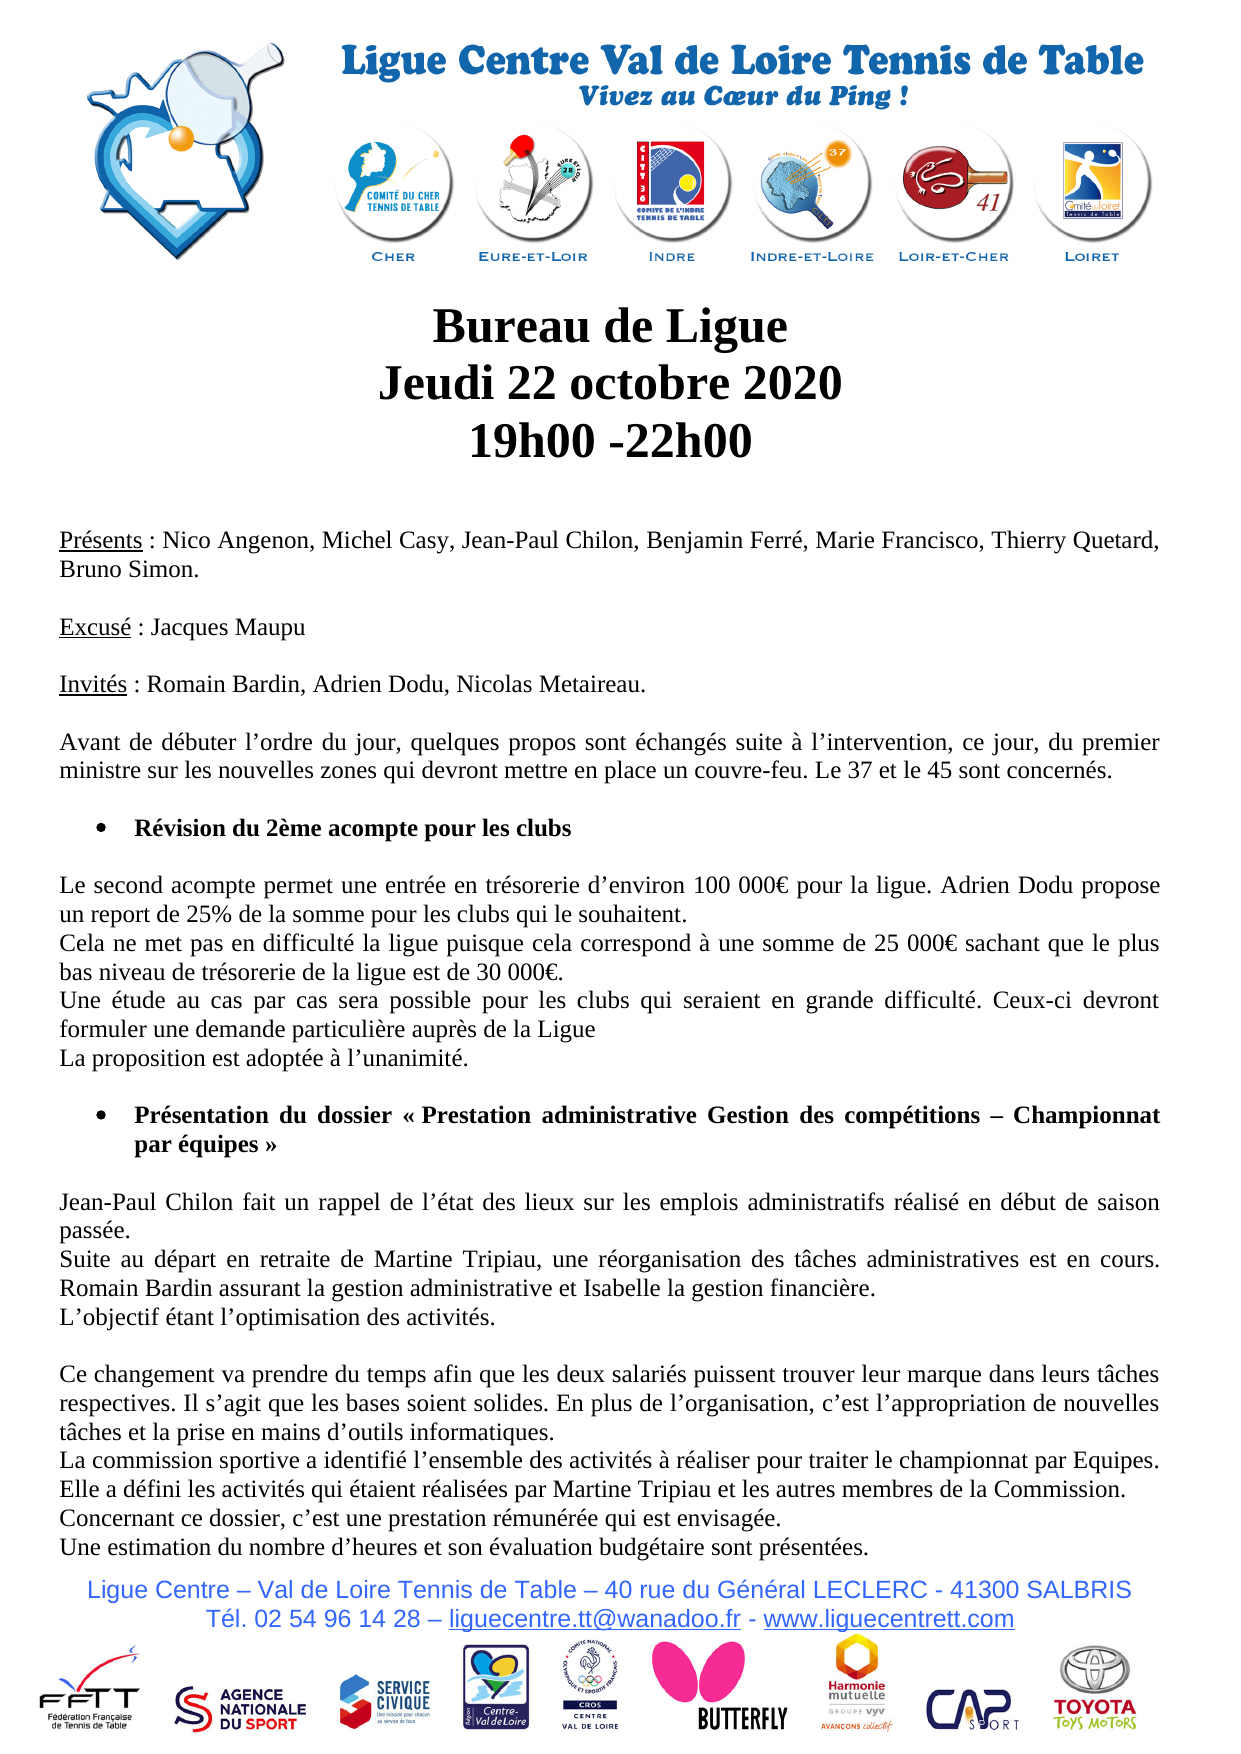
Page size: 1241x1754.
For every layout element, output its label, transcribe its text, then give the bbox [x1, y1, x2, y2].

text Avant de débuter l’ordre du jour, quelques propos sont échangés suite à l’intervention, ce jour, du premier ministre sur les nouvelles zones qui devront mettre en place un couvre-feu. Le 37 et le 45 sont concernés. [59, 727, 1161, 784]
text Concernant ce dossier, c’est une prestation rémunérée qui est envisagée. [59, 1503, 1161, 1532]
text 19h00 -22h00 [59, 410, 1161, 468]
text Présents : Nico Angenon, Michel Casy, Jean-Paul Chilon, Benjamin Ferré, Marie Francisco, Thierry Quetard, Bruno Simon. [59, 525, 1161, 583]
text La proposition est adoptée à l’unanimité. [59, 1043, 1161, 1072]
text Jeudi 22 octobre 2020 [59, 353, 1161, 410]
text Ce changement va prendre du temps afin que les deux salariés puissent trouver leur marque dans leurs tâches respectives. Il s’agit que les bases soient solides. En plus de l’organisation, c’est l’appropriation de nouvelles tâches et la prise en mains d’outils informatiques. [59, 1359, 1161, 1445]
text Cela ne met pas en difficulté la ligue puisque cela correspond à une somme de 25 000€ sachant que le plus bas niveau de trésorerie de la ligue est de 30 000€. [59, 928, 1161, 985]
list Révision du 2ème acompte pour les clubs [97, 813, 1161, 842]
text Une étude au cas par cas sera possible pour les clubs qui seraient en grande difficulté. Ceux-ci devront formuler une demande particulière auprès de la Ligue [59, 985, 1161, 1043]
text La commission sportive a identifié l’ensemble des activités à réaliser pour traiter le championnat par Equipes. Elle a défini les activités qui étaient réalisées par Martine Tripiau et les autres membres de la Commission. [59, 1445, 1161, 1503]
text Invités : Romain Bardin, Adrien Dodu, Nicolas Metaireau. [59, 669, 1161, 698]
text Jean-Paul Chilon fait un rappel de l’état des lieux sur les emplois administratifs réalisé en début de saison passée. [59, 1187, 1161, 1244]
text Excusé : Jacques Maupu [59, 612, 1161, 640]
list Présentation du dossier « Prestation administrative Gestion des compétitions – Championnat par équipes » [97, 1100, 1161, 1158]
picture [59, 29, 1197, 271]
text Suite au départ en retraite de Martine Tripiau, une réorganisation des tâches administratives est en cours. Romain Bardin assurant la gestion administrative et Isabelle la gestion financière. [59, 1244, 1161, 1302]
text L’objectif étant l’optimisation des activités. [59, 1302, 1161, 1330]
text Le second acompte permet une entrée en trésorerie d’environ 100 000€ pour la ligue. Adrien Dodu propose un report de 25% de la somme pour les clubs qui le souhaitent. [59, 870, 1161, 928]
text Bureau de Ligue [59, 295, 1161, 353]
text Une estimation du nombre d’heures et son évaluation budgétaire sont présentées. [59, 1532, 1161, 1560]
picture [19, 1632, 1157, 1741]
